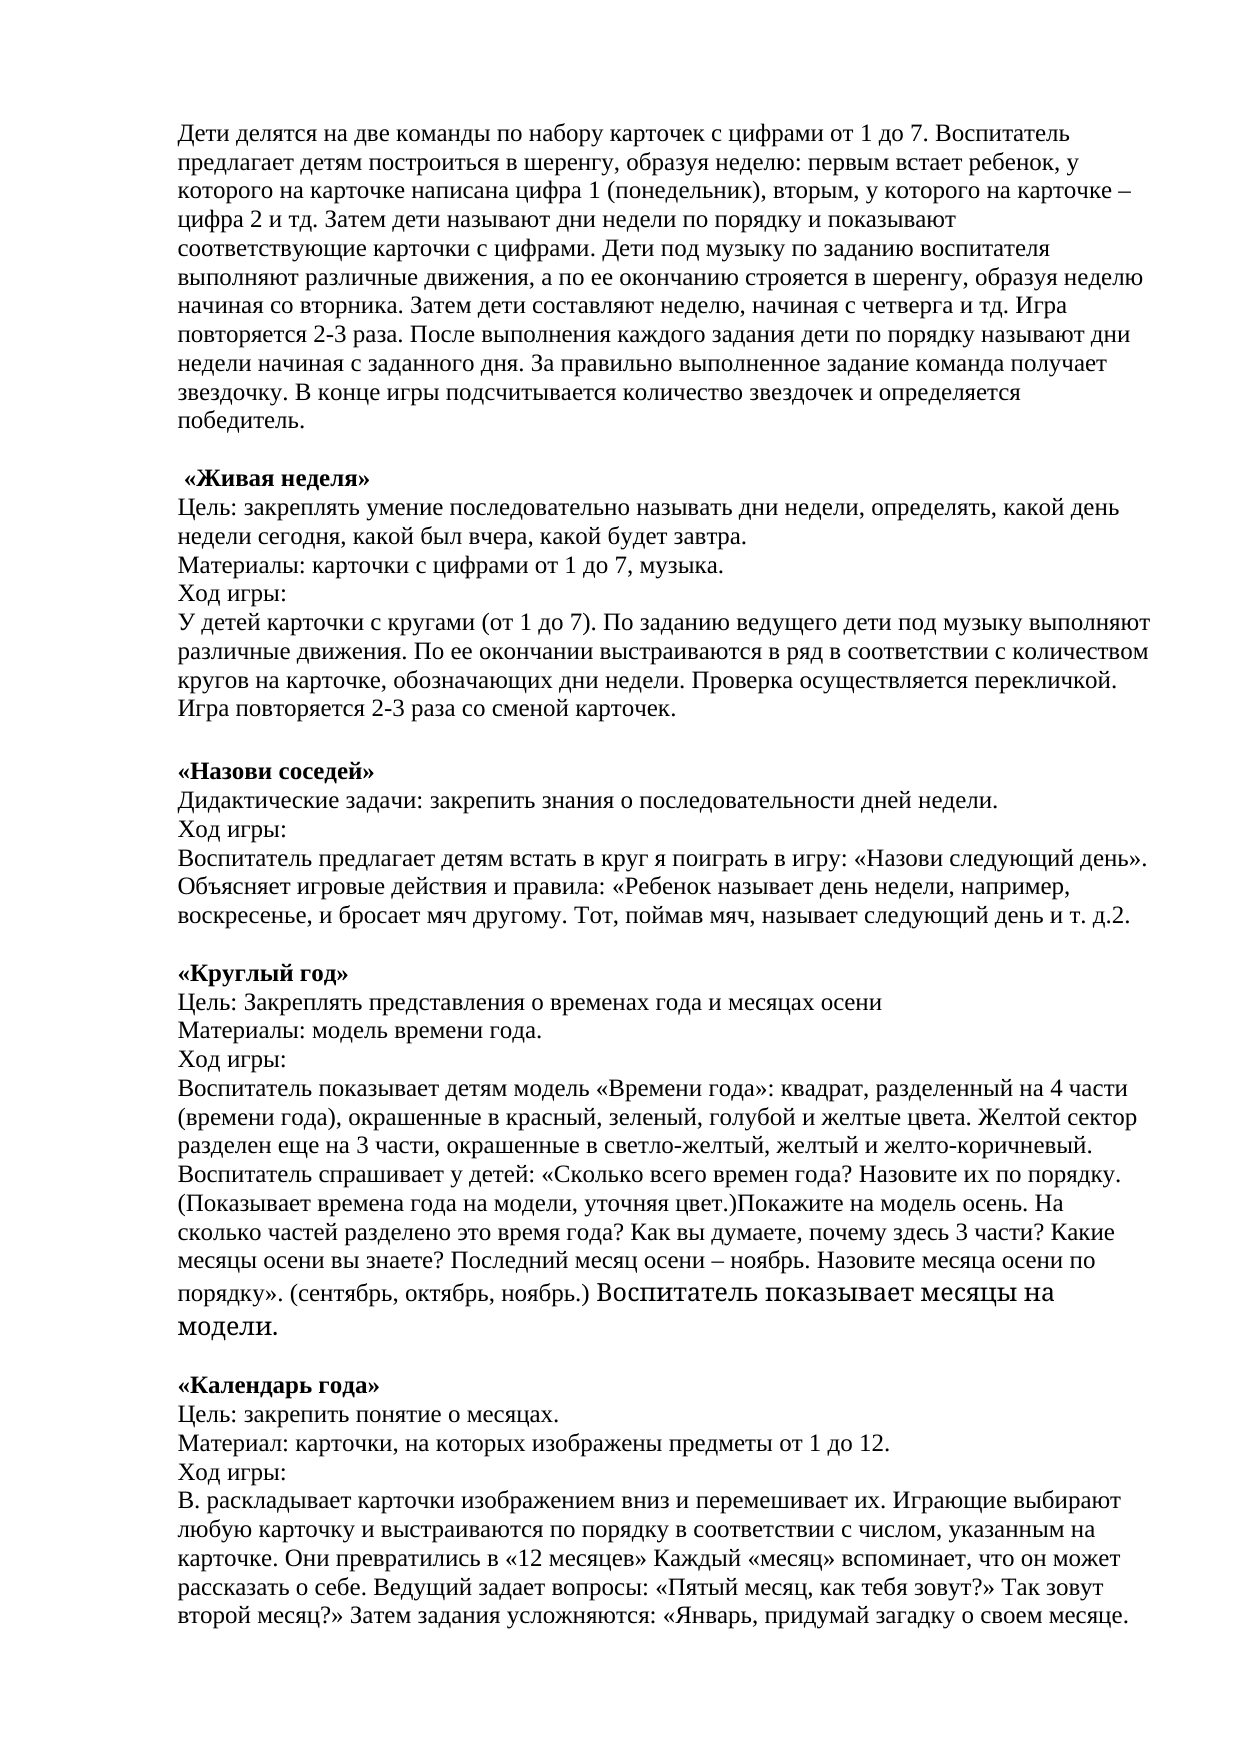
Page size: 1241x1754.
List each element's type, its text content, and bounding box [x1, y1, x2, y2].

text Ход игры: [177, 578, 1152, 607]
text Воспитатель показывает детям модель «Времени года»: квадрат, разделенный на 4 части (времени года), окрашенные в красный, зеленый, голубой и желтые цвета. Желтой сектор разделен еще на 3 части, окрашенные в светло-желтый, желтый и желто-коричневый. Воспитатель спрашивает у детей: «Сколько всего времен года? Назовите их по порядку. (Показывает времена года на модели, уточняя цвет.)Покажите на модель осень. На сколько частей разделено это время года? Как вы думаете, почему здесь 3 части? Какие месяцы осени вы знаете? Последний месяц осени – ноябрь. Назовите месяца осени по порядку». (сентябрь, октябрь, ноябрь.) Воспитатель показывает месяцы на модели. [177, 1073, 1152, 1342]
text Дети делятся на две команды по набору карточек с цифрами от 1 до 7. Воспитатель предлагает детям построиться в шеренгу, образуя неделю: первым встает ребенок, у которого на карточке написана цифра 1 (понедельник), вторым, у которого на карточке – цифра 2 и тд. Затем дети называют дни недели по порядку и показывают соответствующие карточки с цифрами. Дети под музыку по заданию воспитателя выполняют различные движения, а по ее окончанию строяется в шеренгу, образуя неделю начиная со вторника. Затем дети составляют неделю, начиная с четверга и тд. Игра повторяется 2-3 раза. После выполнения каждого задания дети по порядку называют дни недели начиная с заданного дня. За правильно выполненное задание команда получает звездочку. В конце игры подсчитывается количество звездочек и определяется победитель. [177, 118, 1152, 434]
text «Круглый год» [177, 958, 1152, 987]
text Ход игры: [177, 1044, 1152, 1073]
text Материалы: модель времени года. [177, 1016, 1152, 1044]
text Материал: карточки, на которых изображены предметы от 1 до 12. [177, 1428, 1152, 1457]
text Ход игры: [177, 1457, 1152, 1485]
text У детей карточки с кругами (от 1 до 7). По заданию ведущего дети под музыку выполняют различные движения. По ее окончании выстраиваются в ряд в соответствии с количеством кругов на карточке, обозначающих дни недели. Проверка осуществляется перекличкой. Игра повторяется 2-3 раза со сменой карточек. [177, 607, 1152, 722]
text «Календарь года» [177, 1370, 1152, 1399]
text Цель: закрепить понятие о месяцах. [177, 1399, 1152, 1428]
text Цель: Закреплять представления о временах года и месяцах осени [177, 987, 1152, 1016]
text Воспитатель предлагает детям встать в круг я поиграть в игру: «Назови следующий день». Объясняет игровые действия и правила: «Ребенок называет день недели, например, воскресенье, и бросает мяч другому. Тот, поймав мяч, называет следующий день и т. д.2. [177, 843, 1152, 929]
text Дидактические задачи: закрепить знания о последовательности дней недели. [177, 785, 1152, 814]
text «Назови соседей» [177, 756, 1152, 785]
text Цель: закреплять умение последовательно называть дни недели, определять, какой день недели сегодня, какой был вчера, какой будет завтра. [177, 492, 1152, 550]
text Ход игры: [177, 814, 1152, 843]
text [177, 1485, 1152, 1629]
text Материалы: карточки с цифрами от 1 до 7, музыка. [177, 550, 1152, 578]
text «Живая неделя» [177, 463, 1152, 492]
